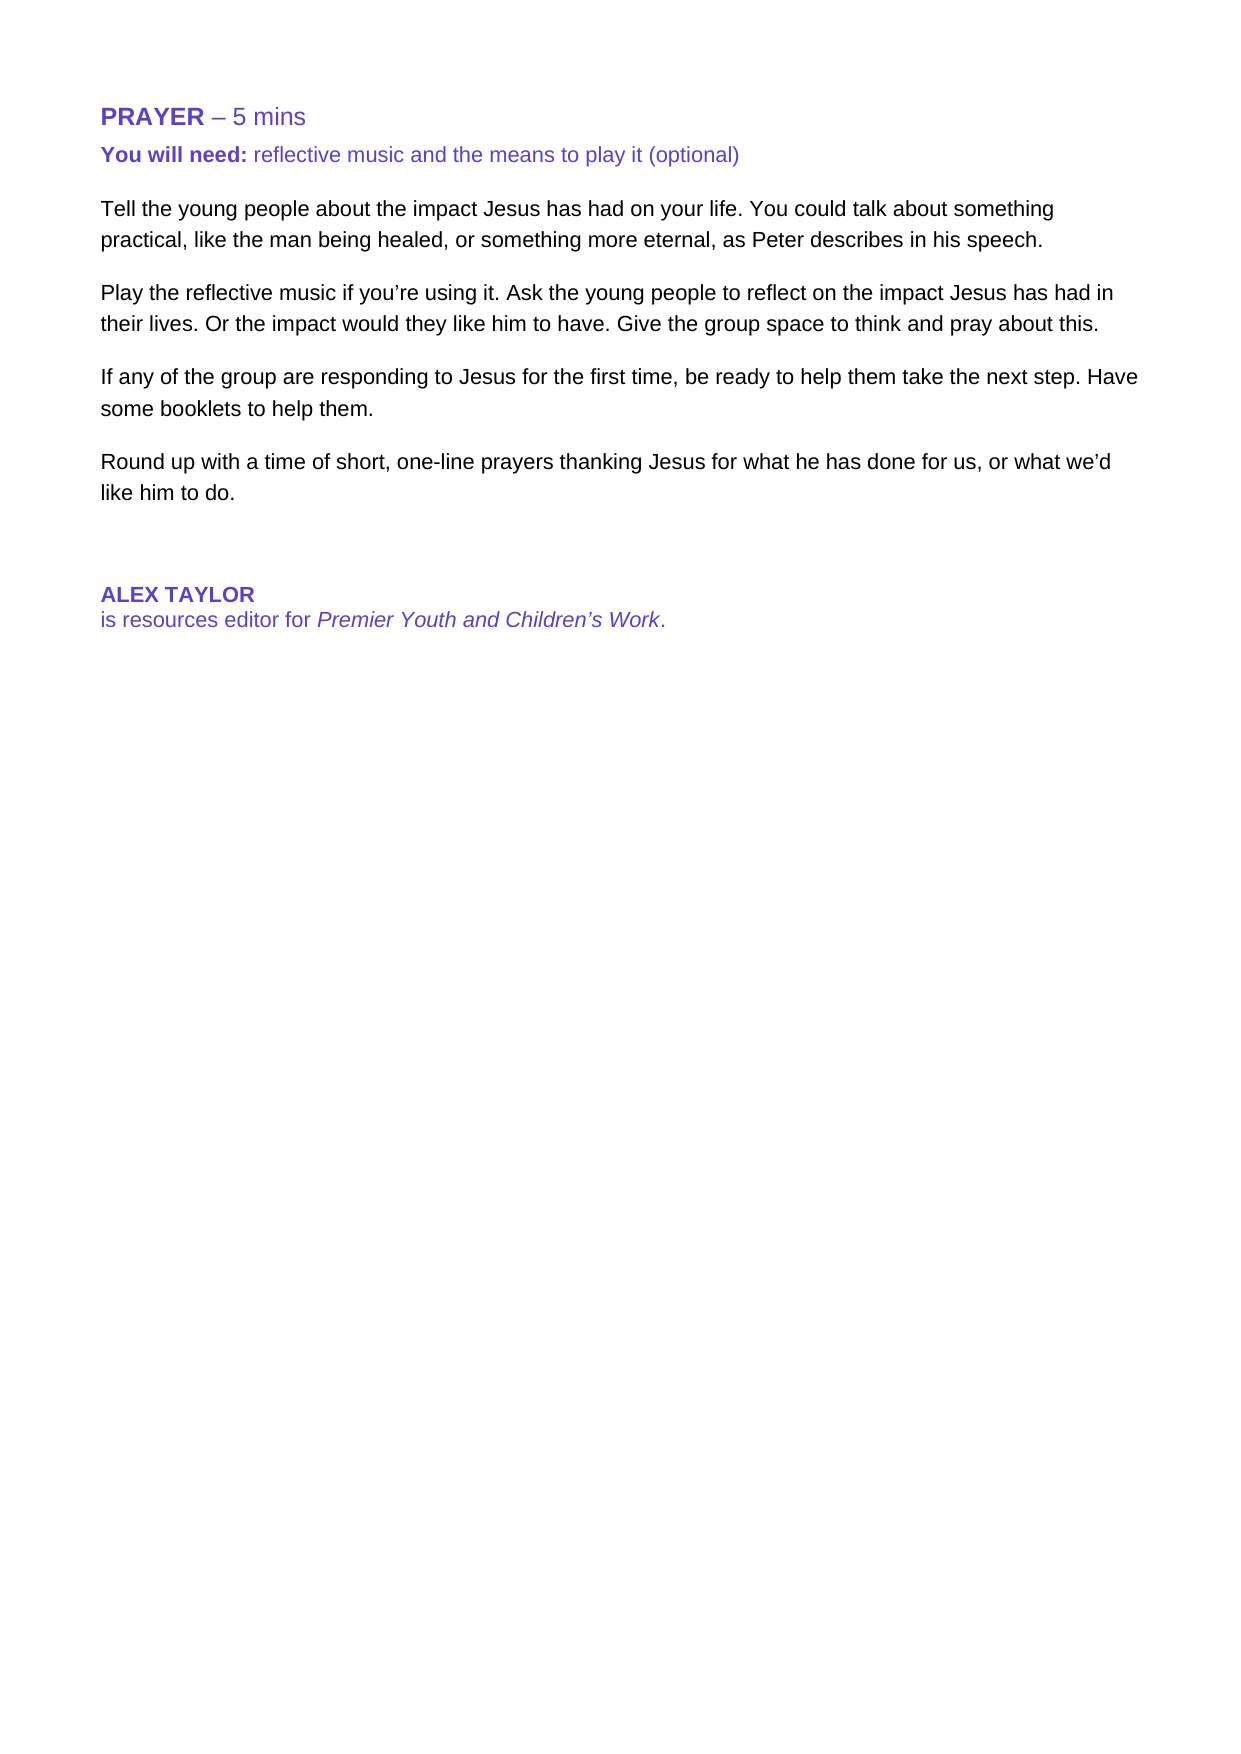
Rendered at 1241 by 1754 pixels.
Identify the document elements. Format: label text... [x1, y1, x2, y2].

text If any of the group are responding to Jesus for the first time, be ready to help them take the next step. Have some booklets to help them. [100, 360, 1140, 422]
text Round up with a time of short, one-line prayers thanking Jesus for what he has done for us, or what we’d like him to do. [100, 444, 1140, 507]
text ALEX TAYLOR [100, 582, 1140, 607]
text Play the reflective music if you’re using it. Ask the young people to reflect on the impact Jesus has had in their lives. Or the impact would they like him to have. Give the group space to think and pray about this. [100, 275, 1140, 338]
text You will need: reflective music and the means to play it (optional) [100, 138, 1140, 169]
text Tell the young people about the impact Jesus has had on your life. You could talk about something practical, like the man being healed, or something more eternal, as Peter describes in his speech. [100, 191, 1140, 253]
text is resources editor for Premier Youth and Children’s Work. [100, 607, 1140, 632]
subtitle PRAYER – 5 mins [100, 100, 1140, 132]
